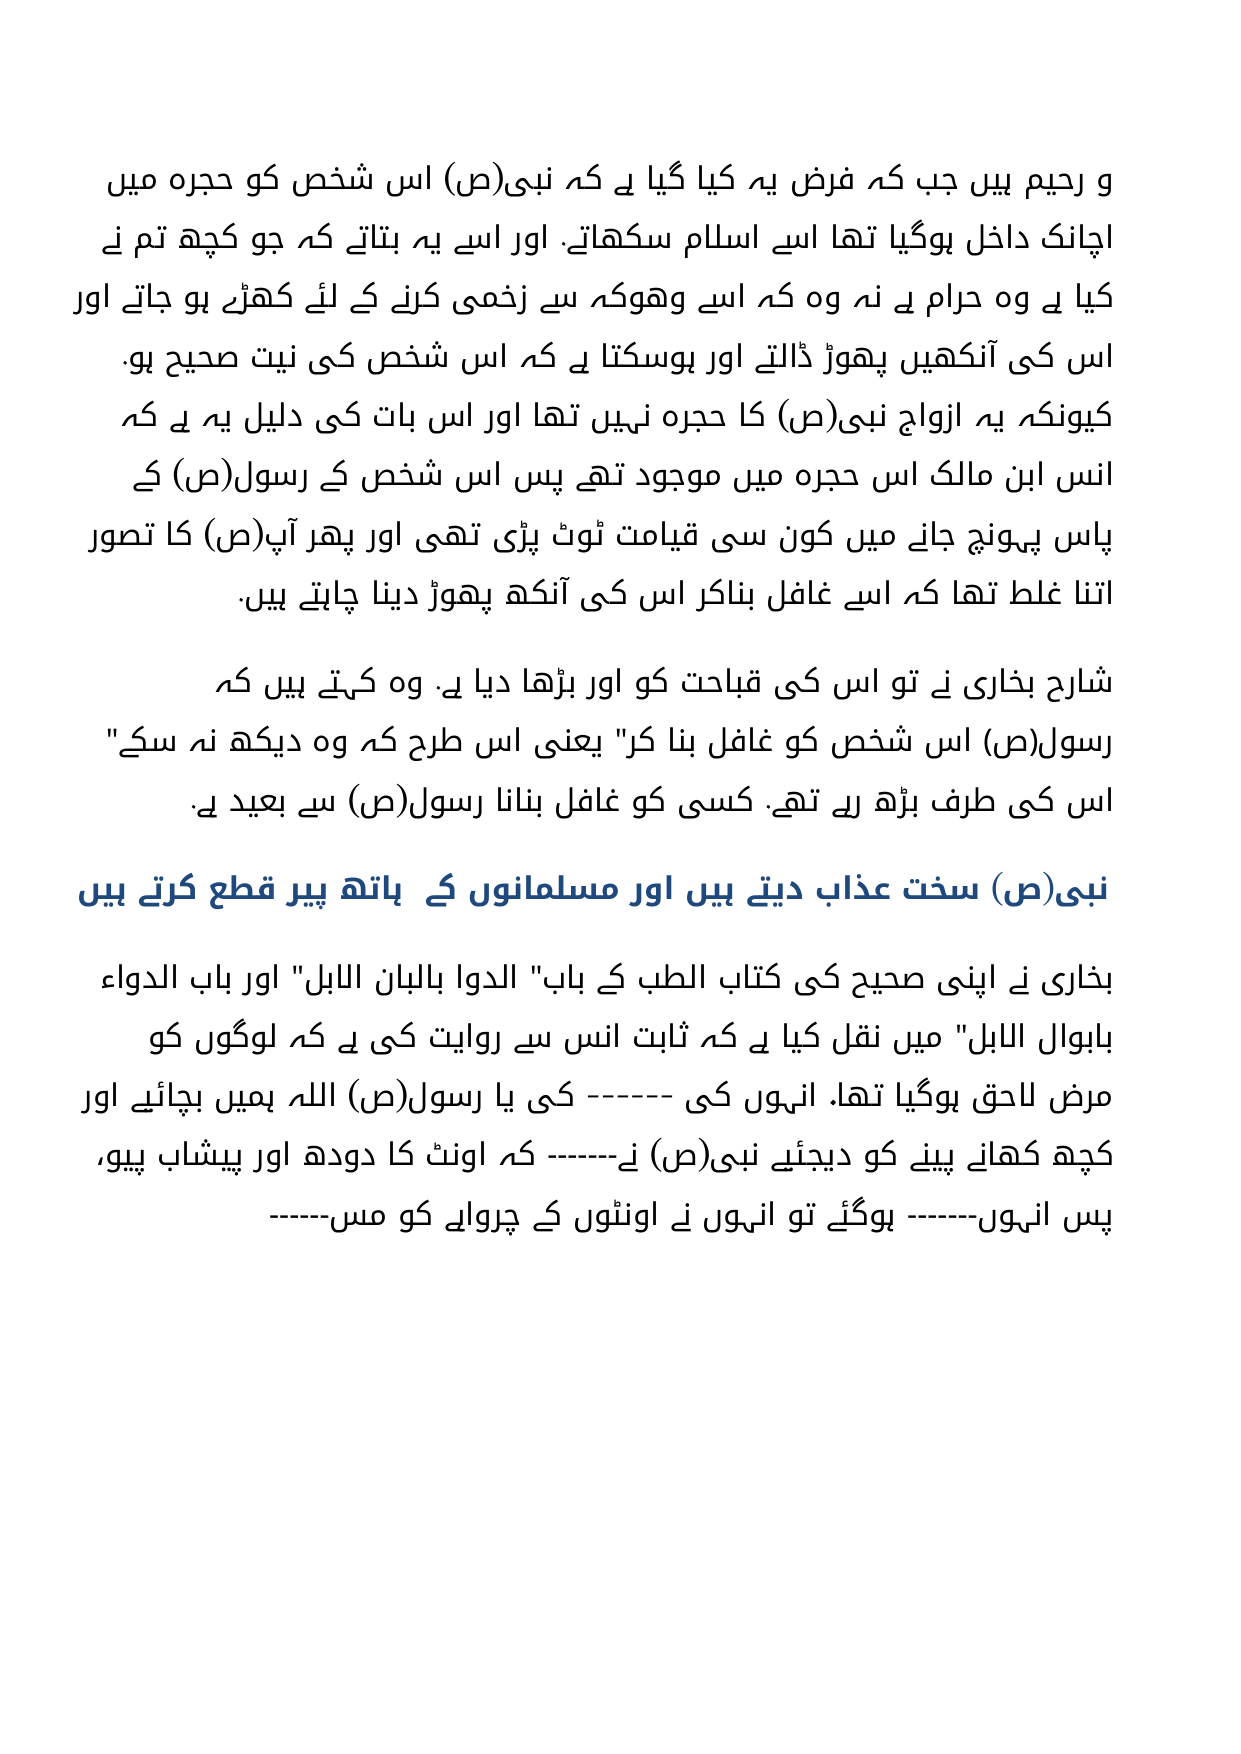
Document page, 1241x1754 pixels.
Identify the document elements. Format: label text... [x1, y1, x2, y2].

subtitle نبی(ص) سخت عذاب دیتے ہیں اور مسلمانوں کے ہاتھ پیر قطع کرتے ہیں [72, 859, 1114, 919]
text و رحیم ہیں جب کہ فرض یہ کیا گیا ہے کہ نبی(ص) اس شخص کو حجرہ میں اچانک داخل ہوگیا تھا اسے اسلام سکھاتے. اور اسے یہ بتاتے کہ جو کچھ تم نے کیا ہے وہ حرام ہے نہ وہ کہ اسے وھوکہ سے زخمی کرنے کے لئے کھڑے ہو جاتے اور اس کی آنکھیں پھوڑ ڈالتے اور ہوسکتا ہے کہ اس شخص کی نیت صحیح ہو. کیونکہ یہ ازواج نبی(ص) کا حجرہ نہیں تھا اور اس بات کی دلیل یہ ہے کہ انس ابن مالک اس حجرہ میں موجود تھے پس اس شخص کے رسول(ص) کے پاس پہونچ جانے میں کون سی قیامت ٹوٹ پڑی تھی اور پھر آپ(ص) کا تصور اتنا غلط تھا کہ اسے غافل بناکر اس کی آنکھ پھوڑ دینا چاہتے ہیں. [72, 149, 1114, 623]
text شارح بخاری نے تو اس کی قباحت کو اور بڑھا دیا ہے. وہ کہتے ہیں کہ رسول(ص) اس شخص کو غافل بنا کر" یعنی اس طرح کہ وہ دیکھ نہ سکے" اس کی طرف بڑھ رہے تھے. کسی کو غافل بنانا رسول(ص) سے بعید ہے. [72, 652, 1114, 830]
text بخاری نے اپنی صحیح کی کتاب الطب کے باب" الدوا بالبان الابل" اور باب الدواء بابوال الابل" میں نقل کیا ہے کہ ثابت انس سے روایت کی ہے کہ لوگوں کو مرض لاحق ہوگیا تھا. انہوں کی ------ کی یا رسول(ص) اللہ ہمیں بچائیے اور کچھ کھانے پینے کو دیجئیے نبی(ص) نے------- کہ اونٹ کا دودھ اور پیشاب پیو، پس انہوں------- ہوگئے تو انہوں نے اونٹوں کے چرواہے کو مس------ [72, 948, 1114, 1244]
